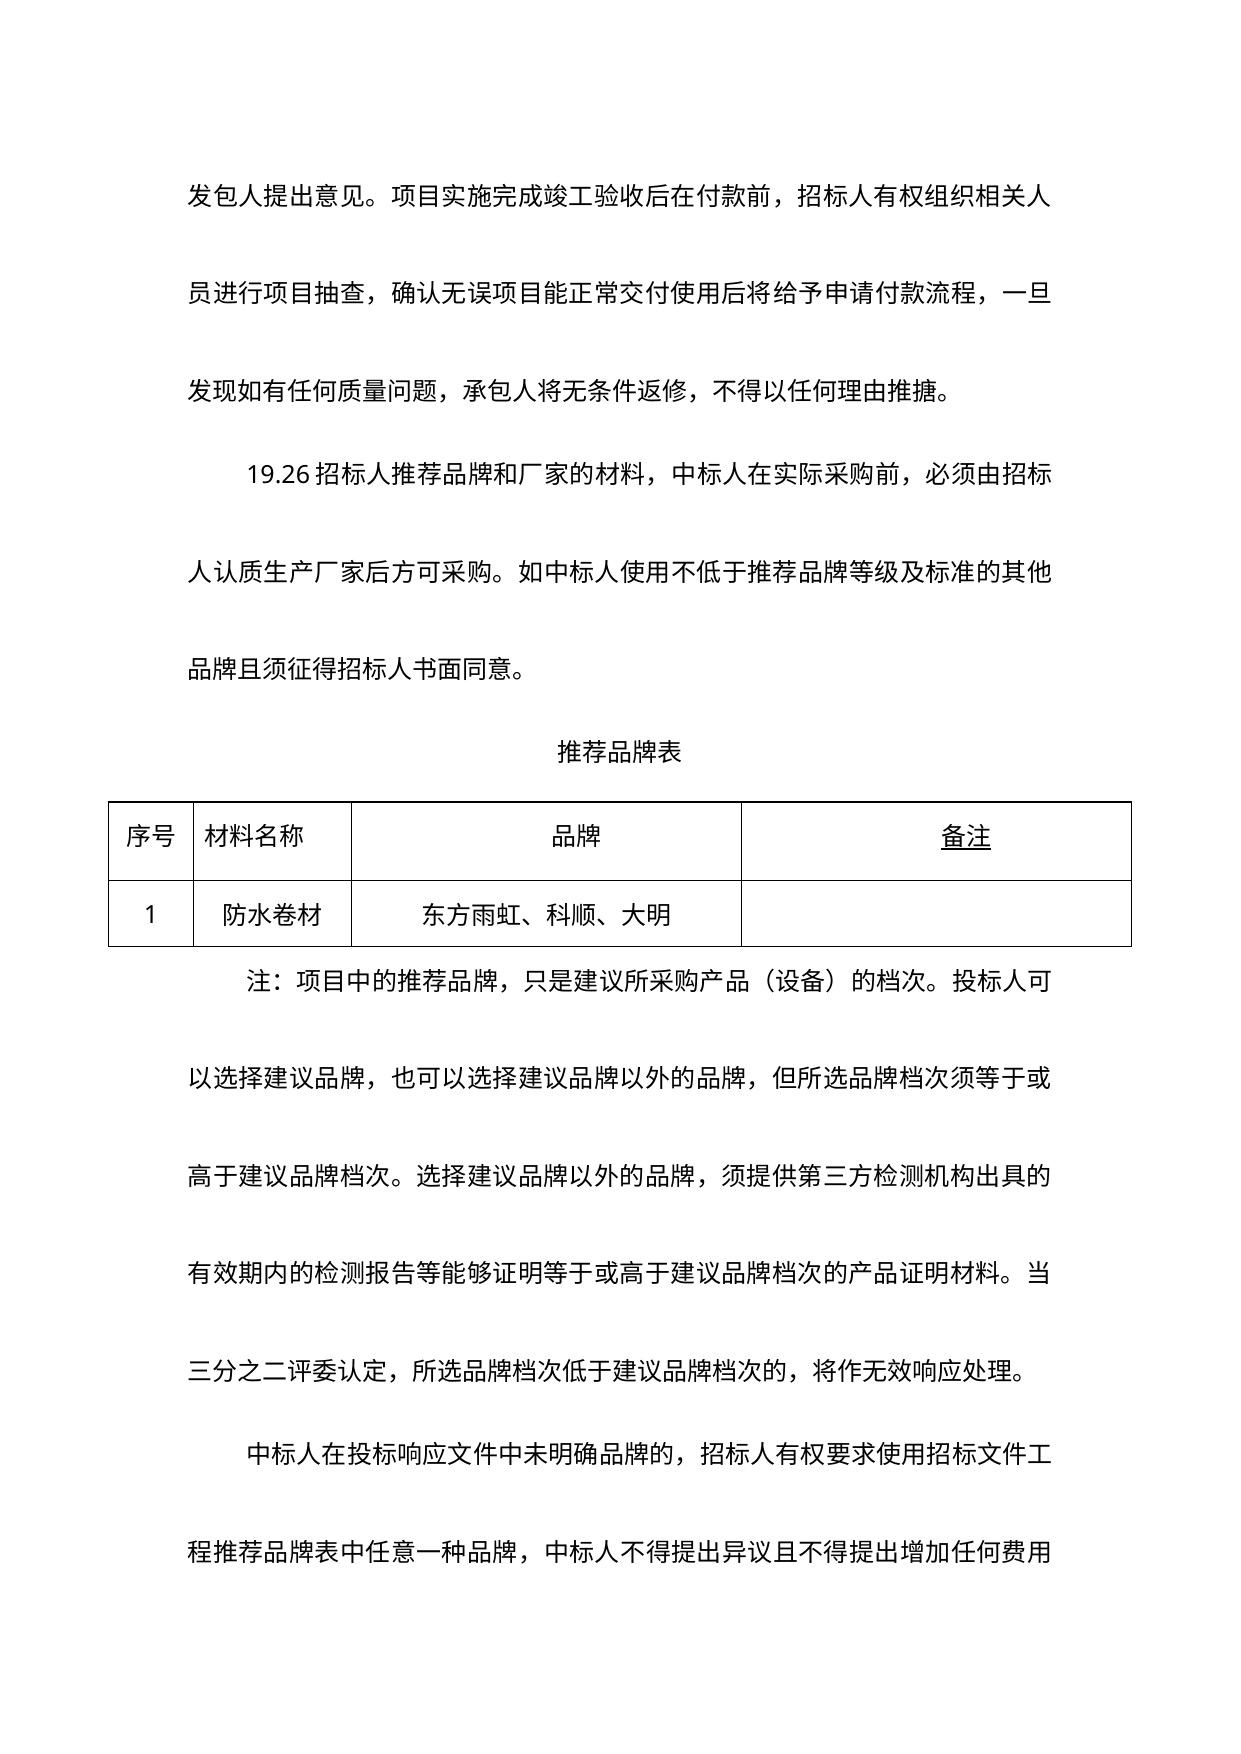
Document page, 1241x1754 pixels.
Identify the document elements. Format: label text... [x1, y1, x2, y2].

table_cell [742, 881, 1131, 946]
table_cell 东方雨虹、科顺、大明 [352, 881, 741, 946]
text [187, 162, 1053, 422]
table_cell 1 [109, 881, 193, 946]
table_header 材料名称 [194, 803, 351, 880]
table_header 备注 [742, 803, 1131, 880]
text 注：项目中的推荐品牌，只是建议所采购产品（设备）的档次。投标人可以选择建议品牌，也可以选择建议品牌以外的品牌，但所选品牌档次须等于或高于建议品牌档次。选择建议品牌以外的品牌，须提供第三方检测机构出具的有效期内的检测报告等能够证明等于或高于建议品牌档次的产品证明材料。当三分之二评委认定，所选品牌档次低于建议品牌档次的，将作无效响应处理。 [187, 947, 1053, 1402]
text 推荐品牌表 [187, 718, 1053, 783]
table_header 序号 [109, 803, 193, 880]
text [187, 1420, 1053, 1583]
table_cell 防水卷材 [194, 881, 351, 946]
table_header 品牌 [352, 803, 741, 880]
text 19.26招标人推荐品牌和厂家的材料，中标人在实际采购前，必须由招标人认质生产厂家后方可采购。如中标人使用不低于推荐品牌等级及标准的其他品牌且须征得招标人书面同意。 [187, 440, 1053, 700]
